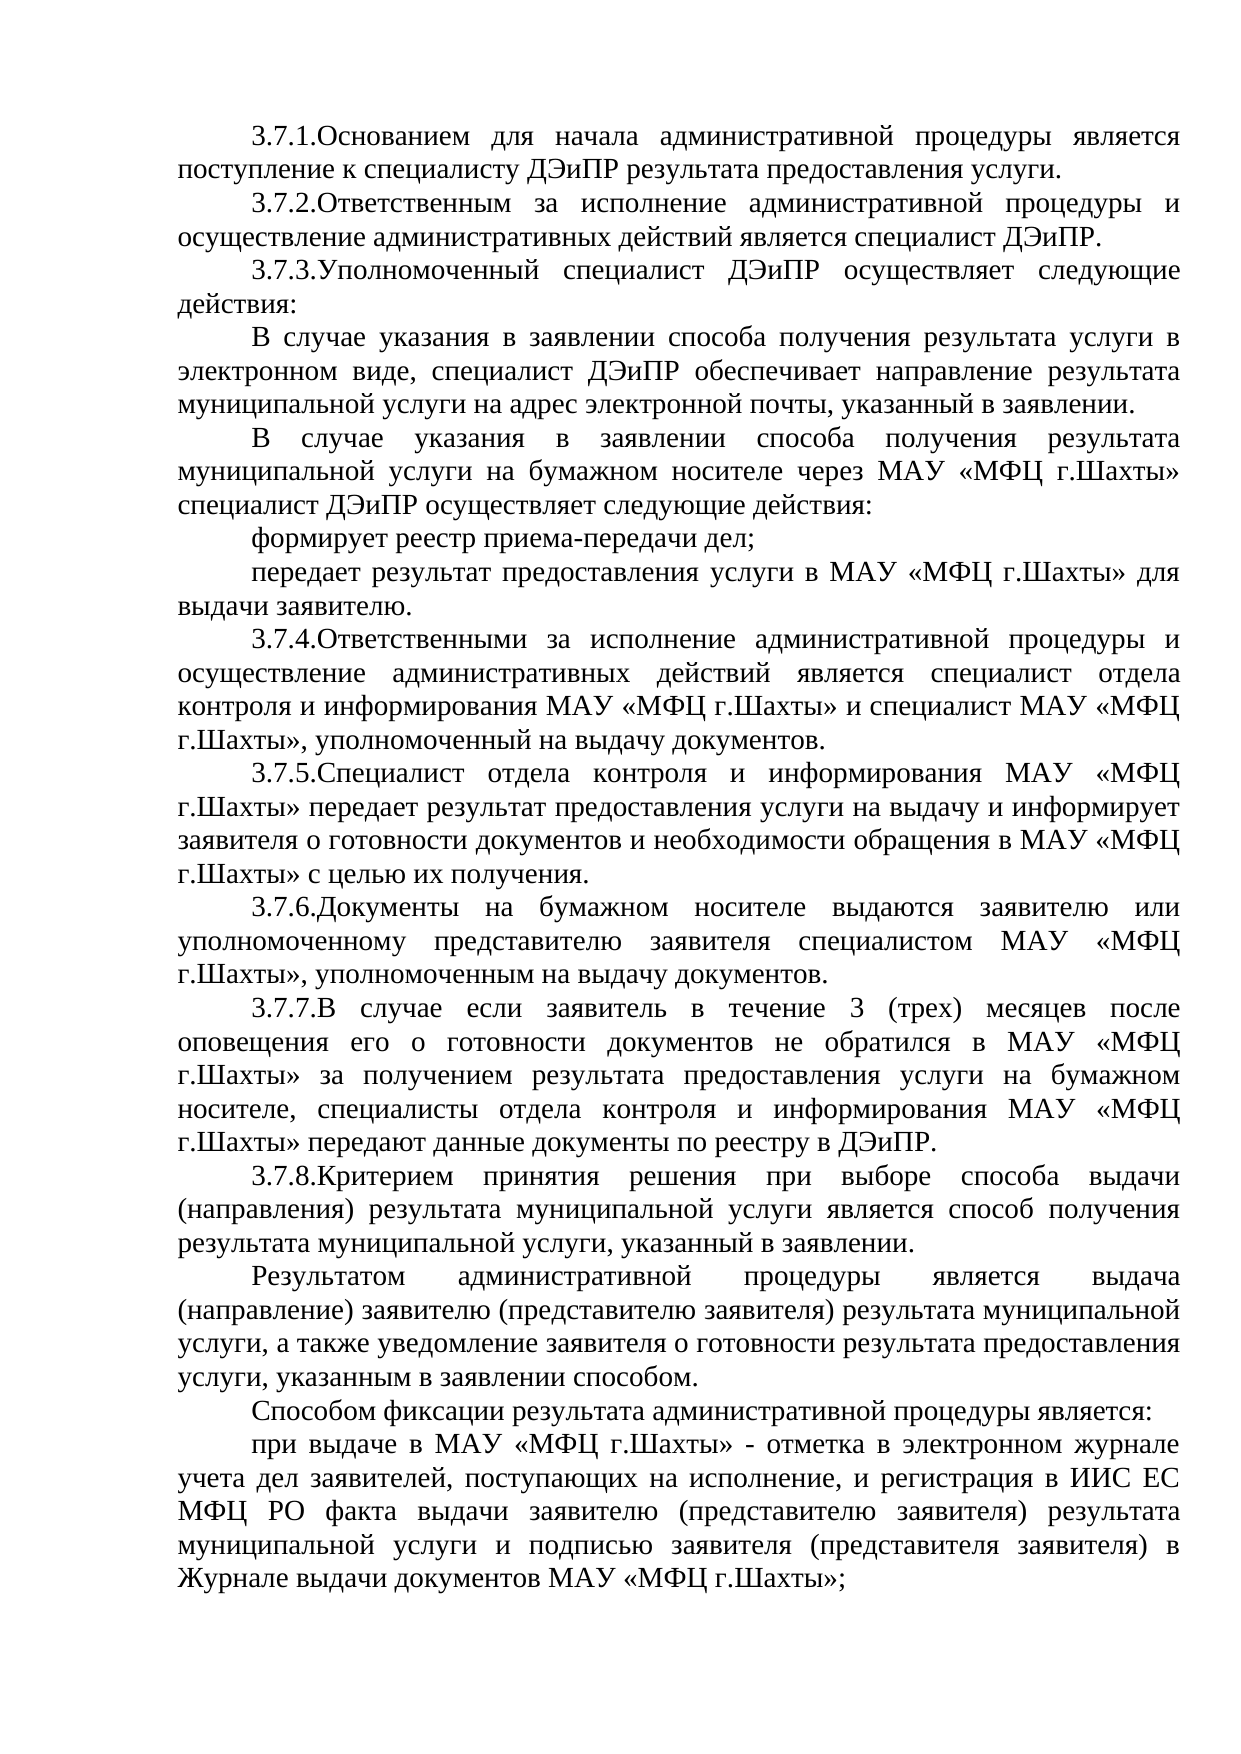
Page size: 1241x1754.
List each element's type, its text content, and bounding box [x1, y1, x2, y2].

text В случае указания в заявлении способа получения результата услуги в электронном виде, специалист ДЭиПР обеспечивает направление результата муниципальной услуги на адрес электронной почты, указанный в заявлении. [177, 319, 1181, 420]
text при выдаче в МАУ «МФЦ г.Шахты» - отметка в электронном журнале учета дел заявителей, поступающих на исполнение, и регистрация в ИИС ЕС МФЦ РО факта выдачи заявителю (представителю заявителя) результата муниципальной услуги и подписью заявителя (представителя заявителя) в Журнале выдачи документов МАУ «МФЦ г.Шахты»; [177, 1426, 1181, 1594]
text 3.7.6.Документы на бумажном носителе выдаются заявителю или уполномоченному представителю заявителя специалистом МАУ «МФЦ г.Шахты», уполномоченным на выдачу документов. [177, 889, 1181, 990]
text формирует реестр приема-передачи дел; [177, 521, 1181, 554]
text Результатом административной процедуры является выдача (направление) заявителю (представителю заявителя) результата муниципальной услуги, а также уведомление заявителя о готовности результата предоставления услуги, указанным в заявлении способом. [177, 1258, 1181, 1393]
text 3.7.8.Критерием принятия решения при выборе способа выдачи (направления) результата муниципальной услуги является способ получения результата муниципальной услуги, указанный в заявлении. [177, 1158, 1181, 1258]
text 3.7.5.Специалист отдела контроля и информирования МАУ «МФЦ г.Шахты» передает результат предоставления услуги на выдачу и информирует заявителя о готовности документов и необходимости обращения в МАУ «МФЦ г.Шахты» с целью их получения. [177, 755, 1181, 889]
text передает результат предоставления услуги в МАУ «МФЦ г.Шахты» для выдачи заявителю. [177, 554, 1181, 621]
text 3.7.2.Ответственным за исполнение административной процедуры и осуществление административных действий является специалист ДЭиПР. [177, 185, 1181, 252]
text 3.7.4.Ответственными за исполнение административной процедуры и осуществление административных действий является специалист отдела контроля и информирования МАУ «МФЦ г.Шахты» и специалист МАУ «МФЦ г.Шахты», уполномоченный на выдачу документов. [177, 621, 1181, 755]
text 3.7.1.Основанием для начала административной процедуры является поступление к специалисту ДЭиПР результата предоставления услуги. [177, 118, 1181, 185]
text 3.7.3.Уполномоченный специалист ДЭиПР осуществляет следующие действия: [177, 252, 1181, 319]
text Способом фиксации результата административной процедуры является: [177, 1393, 1181, 1426]
text В случае указания в заявлении способа получения результата муниципальной услуги на бумажном носителе через МАУ «МФЦ г.Шахты» специалист ДЭиПР осуществляет следующие действия: [177, 420, 1181, 521]
text 3.7.7.В случае если заявитель в течение 3 (трех) месяцев после оповещения его о готовности документов не обратился в МАУ «МФЦ г.Шахты» за получением результата предоставления услуги на бумажном носителе, специалисты отдела контроля и информирования МАУ «МФЦ г.Шахты» передают данные документы по реестру в ДЭиПР. [177, 990, 1181, 1158]
